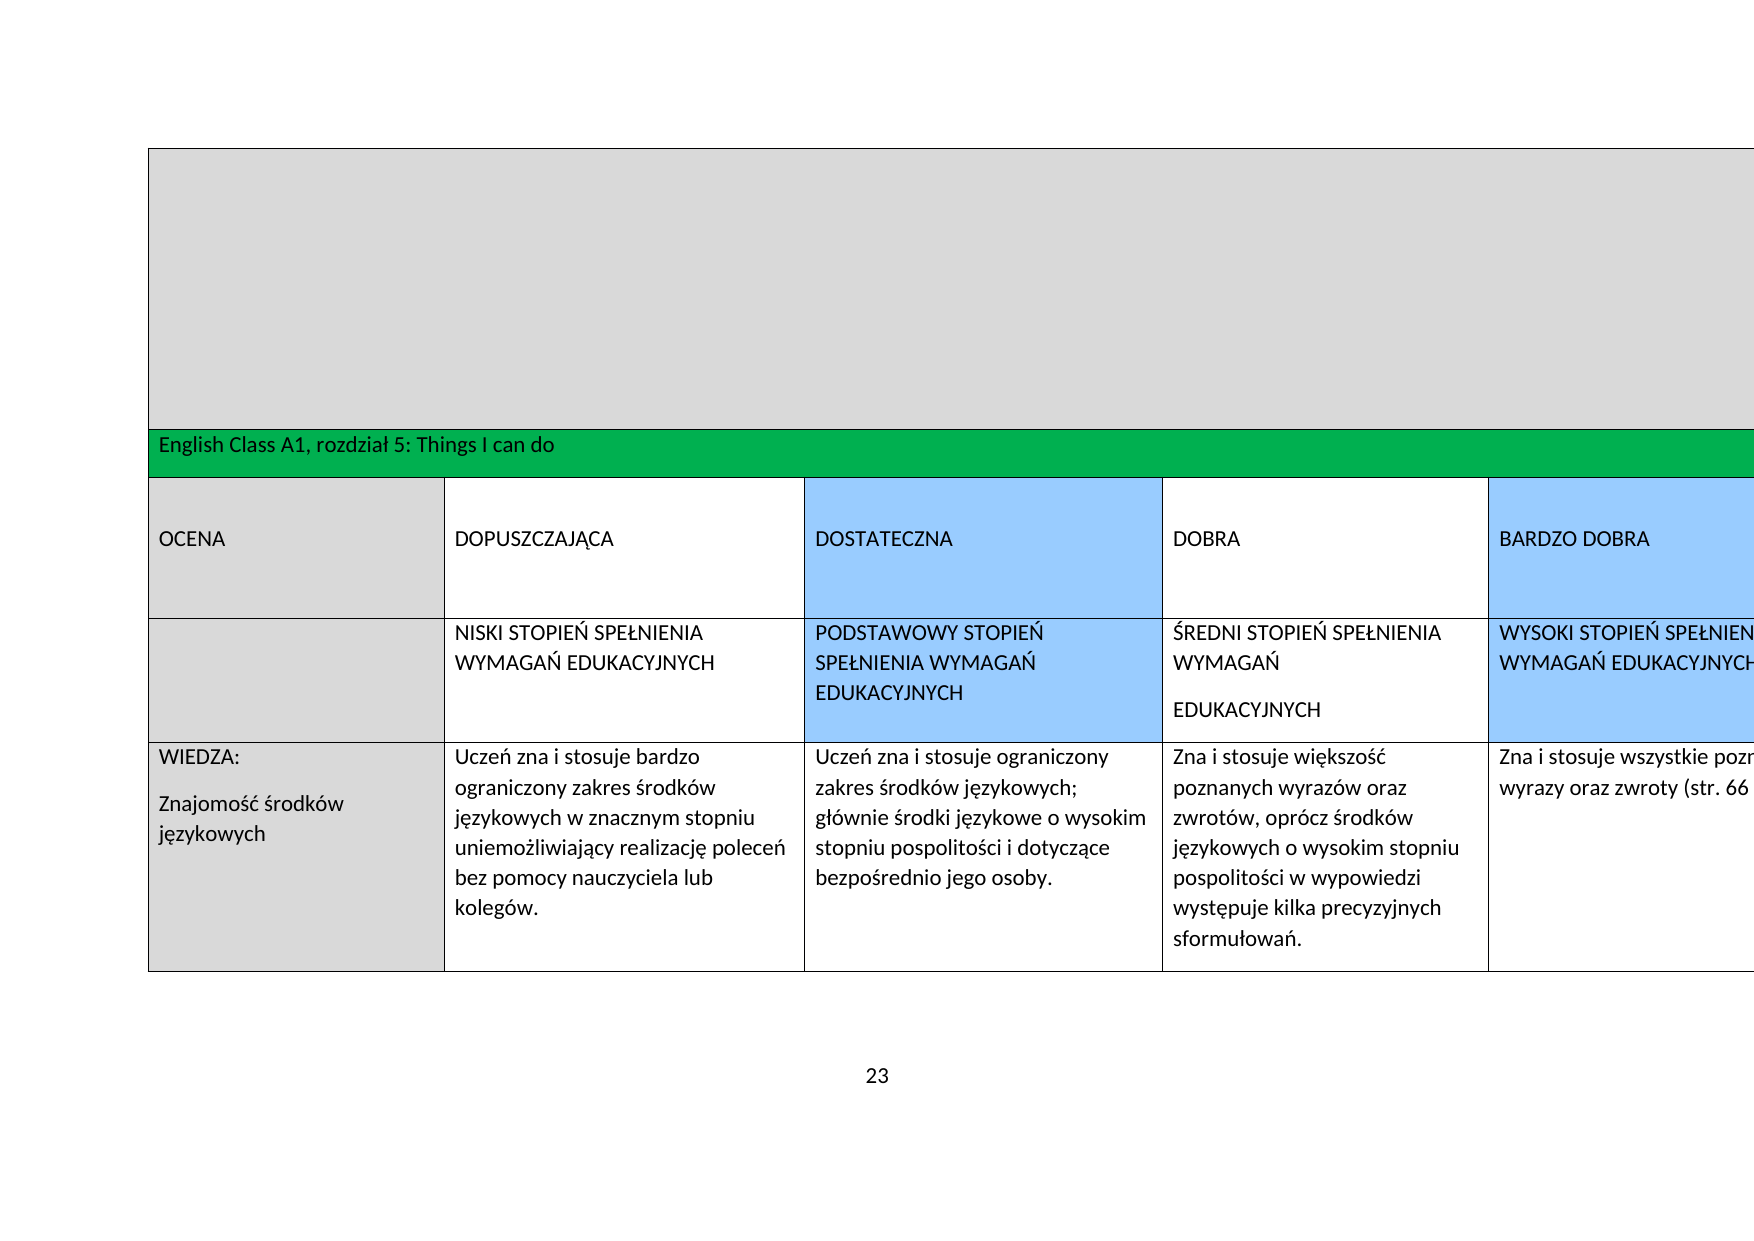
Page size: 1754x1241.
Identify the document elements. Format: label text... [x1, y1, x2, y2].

table_cell Zna i stosuje wszystkie poznane wyrazy oraz zwroty (str. 66 - 79). [1489, 743, 1754, 971]
table_cell DOSTATECZNA [805, 478, 1162, 618]
table_cell WYSOKI STOPIEŃ SPEŁNIENIA WYMAGAŃ EDUKACYJNYCH [1489, 619, 1754, 742]
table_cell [149, 149, 1754, 429]
table_cell BARDZO DOBRA [1489, 478, 1754, 618]
table_cell ŚREDNI STOPIEŃ SPEŁNIENIA WYMAGAŃ EDUKACYJNYCH [1163, 619, 1488, 742]
table_cell English Class A1, rozdział 5: Things I can do [149, 430, 1754, 477]
table_cell DOPUSZCZAJĄCA [445, 478, 804, 618]
table_cell [149, 619, 444, 742]
table_cell Uczeń zna i stosuje ograniczony zakres środków językowych; głównie środki językowe o wysokim stopniu pospolitości i dotyczące bezpośrednio jego osoby. [805, 743, 1162, 971]
table_cell DOBRA [1163, 478, 1488, 618]
table_cell Uczeń zna i stosuje bardzo ograniczony zakres środków językowych w znacznym stopniu uniemożliwiający realizację poleceń bez pomocy nauczyciela lub kolegów. [445, 743, 804, 971]
table_cell OCENA [149, 478, 444, 618]
table_cell WIEDZA: Znajomość środków językowych [149, 743, 444, 971]
table_cell NISKI STOPIEŃ SPEŁNIENIA WYMAGAŃ EDUKACYJNYCH [445, 619, 804, 742]
table_cell PODSTAWOWY STOPIEŃ SPEŁNIENIA WYMAGAŃ EDUKACYJNYCH [805, 619, 1162, 742]
table_cell Zna i stosuje większość poznanych wyrazów oraz zwrotów, oprócz środków językowych o wysokim stopniu pospolitości w wypowiedzi występuje kilka precyzyjnych sformułowań. [1163, 743, 1488, 971]
